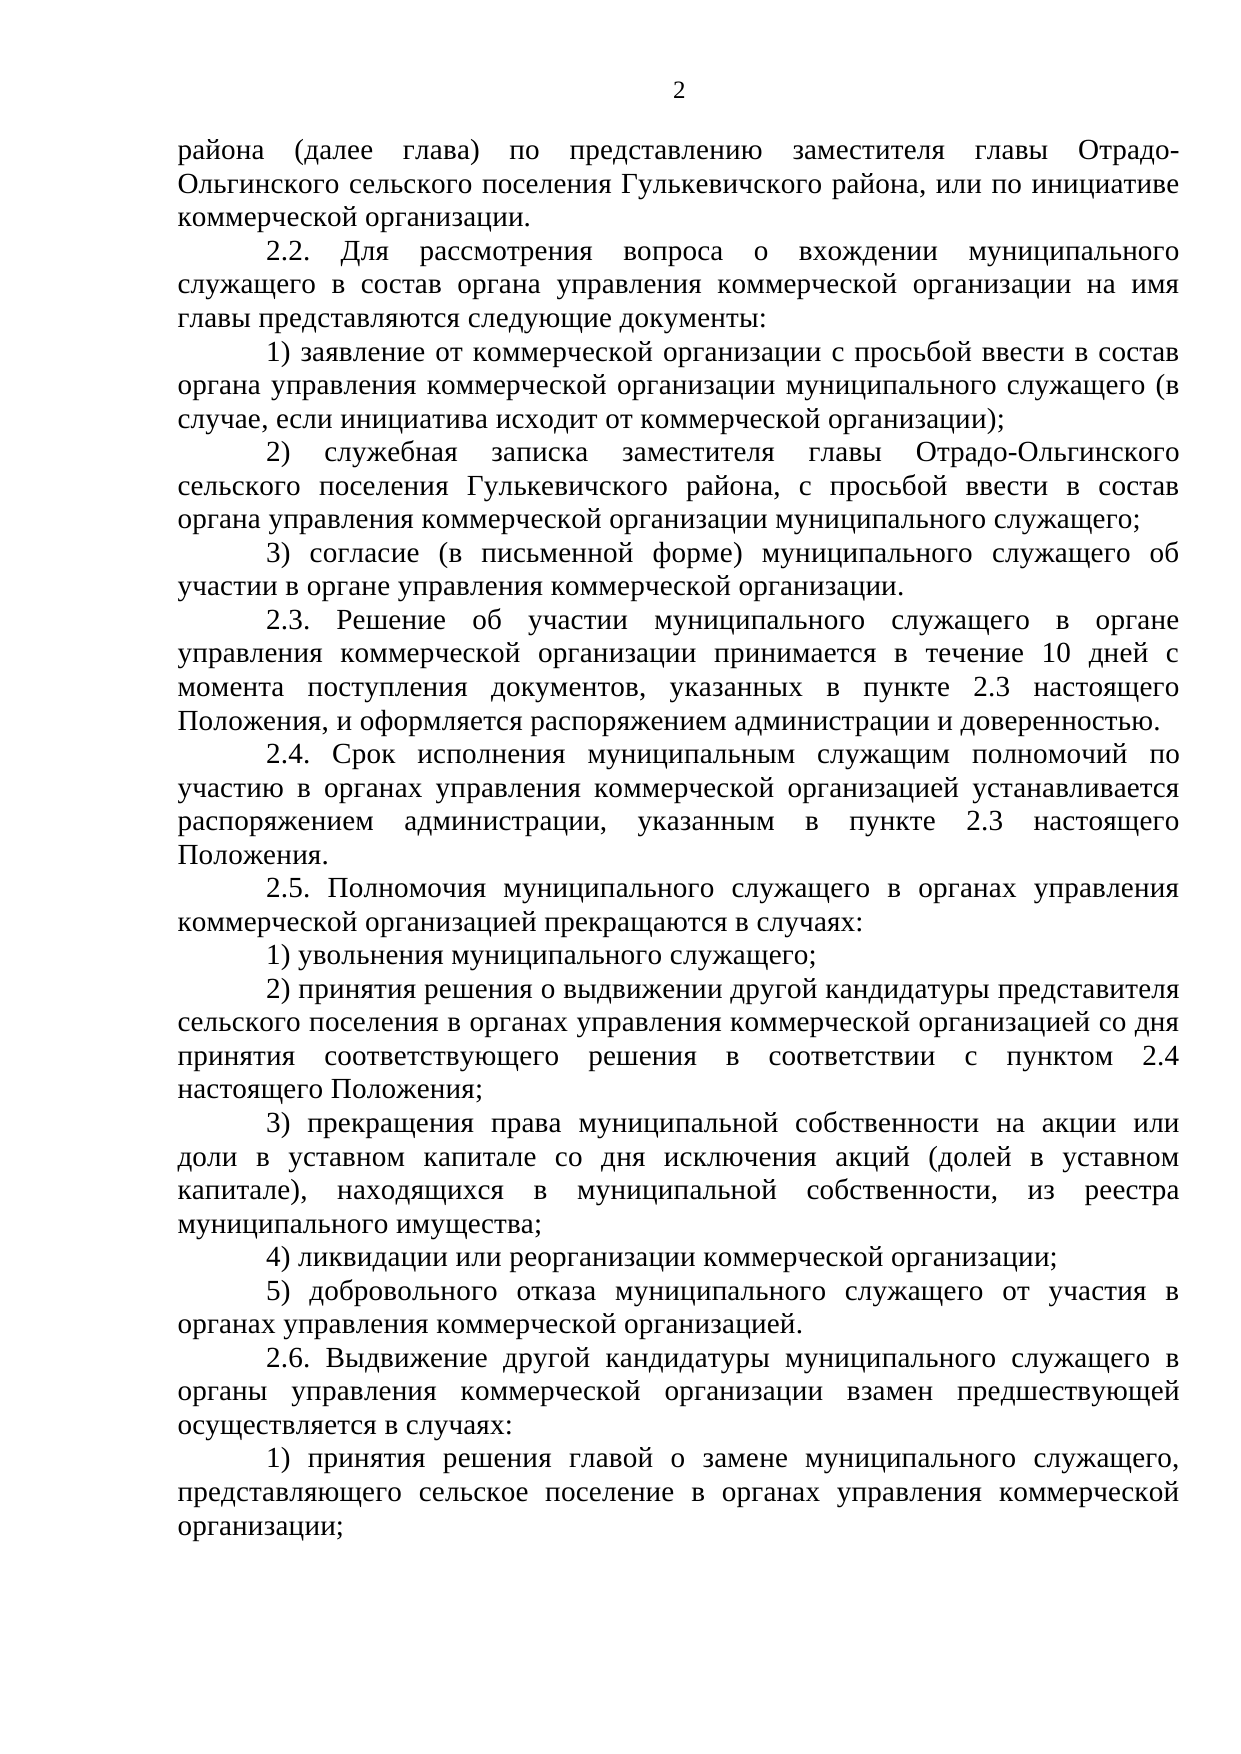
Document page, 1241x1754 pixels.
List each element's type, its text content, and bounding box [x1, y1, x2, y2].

text 1) принятия решения главой о замене муниципального служащего, представляющего сельское поселение в органах управления коммерческой организации; [177, 1441, 1181, 1541]
text 2) служебная записка заместителя главы Отрадо-Ольгинского сельского поселения Гулькевичского района, с просьбой ввести в состав органа управления коммерческой организации муниципального служащего; [177, 434, 1181, 535]
text 2.6. Выдвижение другой кандидатуры муниципального служащего в органы управления коммерческой организации взамен предшествующей осуществляется в случаях: [177, 1340, 1181, 1441]
text 2.4. Срок исполнения муниципальным служащим полномочий по участию в органах управления коммерческой организацией устанавливается распоряжением администрации, указанным в пункте 2.3 настоящего Положения. [177, 736, 1181, 870]
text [177, 132, 1181, 233]
text 3) прекращения права муниципальной собственности на акции или доли в уставном капитале со дня исключения акций (долей в уставном капитале), находящихся в муниципальной собственности, из реестра муниципального имущества; [177, 1105, 1181, 1239]
text 2.5. Полномочия муниципального служащего в органах управления коммерческой организацией прекращаются в случаях: [177, 870, 1181, 937]
text 1) заявление от коммерческой организации с просьбой ввести в состав органа управления коммерческой организации муниципального служащего (в случае, если инициатива исходит от коммерческой организации); [177, 334, 1181, 434]
text 2) принятия решения о выдвижении другой кандидатуры представителя сельского поселения в органах управления коммерческой организацией со дня принятия соответствующего решения в соответствии с пунктом 2.4 настоящего Положения; [177, 971, 1181, 1105]
text 3) согласие (в письменной форме) муниципального служащего об участии в органе управления коммерческой организации. [177, 535, 1181, 602]
text 1) увольнения муниципального служащего; [177, 937, 1181, 971]
text 5) добровольного отказа муниципального служащего от участия в органах управления коммерческой организацией. [177, 1273, 1181, 1340]
text 2.3. Решение об участии муниципального служащего в органе управления коммерческой организации принимается в течение 10 дней с момента поступления документов, указанных в пункте 2.3 настоящего Положения, и оформляется распоряжением администрации и доверенностью. [177, 602, 1181, 736]
text 2.2. Для рассмотрения вопроса о вхождении муниципального служащего в состав органа управления коммерческой организации на имя главы представляются следующие документы: [177, 233, 1181, 334]
text 4) ликвидации или реорганизации коммерческой организации; [177, 1239, 1181, 1273]
